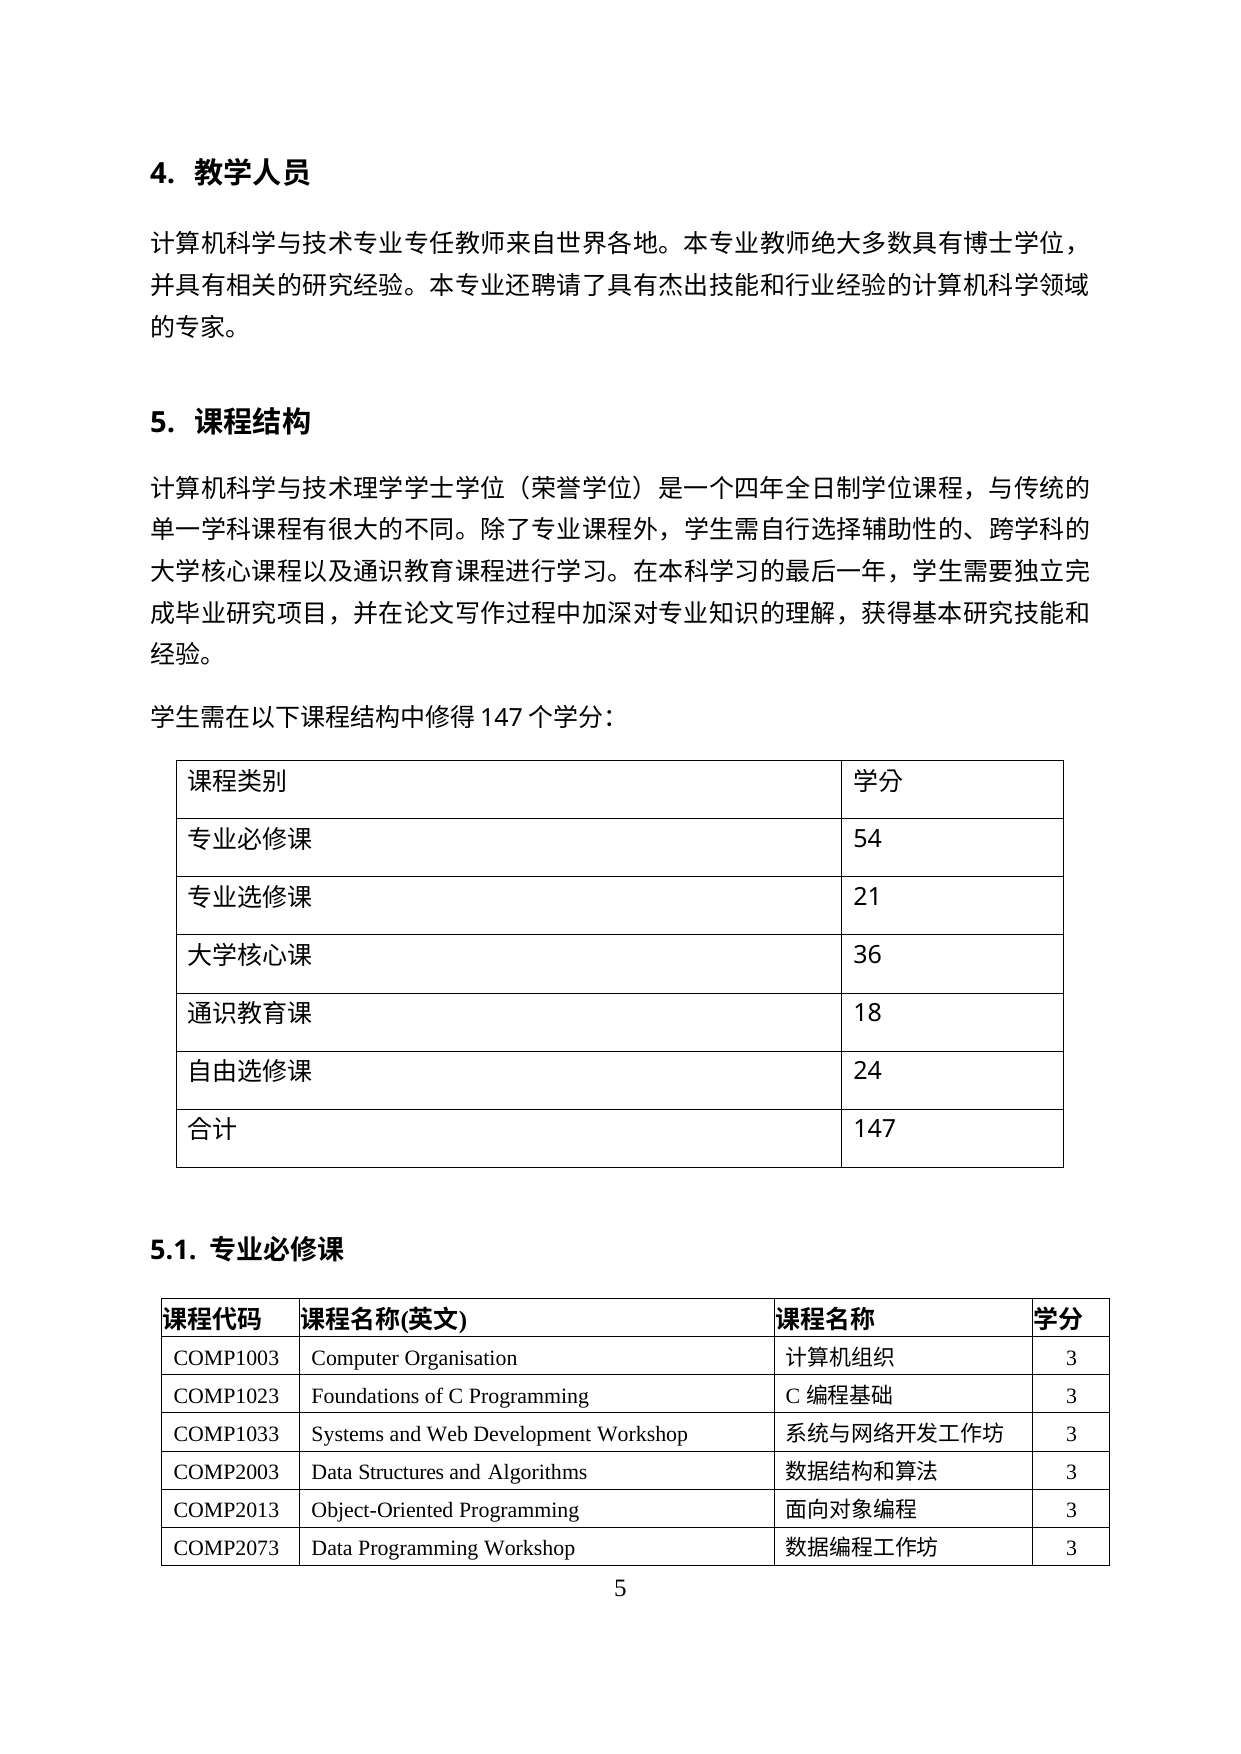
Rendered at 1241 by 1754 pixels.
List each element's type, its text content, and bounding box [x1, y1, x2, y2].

subtitle 教学人员 [150, 150, 1090, 192]
table_cell 大学核心课 [177, 935, 841, 992]
table_cell 3 [1033, 1375, 1109, 1412]
table_cell COMP1003 [162, 1337, 299, 1374]
table_cell 计算机组织 [775, 1337, 1032, 1374]
table_cell 147 [842, 1110, 1063, 1167]
table_cell 36 [842, 935, 1063, 992]
table_cell C 编程基础 [775, 1375, 1032, 1412]
text 计算机科学与技术专业专任教师来自世界各地。本专业教师绝大多数具有博士学位，并具有相关的研究经验。本专业还聘请了具有杰出技能和行业经验的计算机科学领域的专家。 [150, 224, 1090, 343]
table_cell 18 [842, 994, 1063, 1051]
table_cell 数据编程工作坊 [775, 1528, 1032, 1565]
table_cell 3 [1033, 1528, 1109, 1565]
subtitle 课程结构 [150, 399, 1090, 441]
table_cell 3 [1033, 1337, 1109, 1374]
table_header 课程名称(英文) [300, 1299, 774, 1336]
table_cell 3 [1033, 1452, 1109, 1489]
table_cell 系统与网络开发工作坊 [775, 1413, 1032, 1451]
table_header 课程类别 [177, 761, 841, 818]
table_header 课程代码 [162, 1299, 299, 1336]
table_header 学分 [842, 761, 1063, 818]
table_cell 专业选修课 [177, 877, 841, 934]
table_cell Object-Oriented Programming [300, 1490, 774, 1527]
table_cell 3 [1033, 1413, 1109, 1451]
text 计算机科学与技术理学学士学位（荣誉学位）是一个四年全日制学位课程，与传统的单一学科课程有很大的不同。除了专业课程外，学生需自行选择辅助性的、跨学科的大学核心课程以及通识教育课程进行学习。在本科学习的最后一年，学生需要独立完成毕业研究项目，并在论文写作过程中加深对专业知识的理解，获得基本研究技能和经验。 [150, 468, 1090, 671]
table_cell Foundations of C Programming [300, 1375, 774, 1412]
table_cell Computer Organisation [300, 1337, 774, 1374]
table_cell COMP1023 [162, 1375, 299, 1412]
table_cell COMP2003 [162, 1452, 299, 1489]
text 学生需在以下课程结构中修得147个学分： [150, 697, 1090, 734]
table_cell 3 [1033, 1490, 1109, 1527]
subtitle 专业必修课 [150, 1228, 1090, 1267]
table_cell 自由选修课 [177, 1052, 841, 1109]
table_cell COMP1033 [162, 1413, 299, 1451]
table_cell 合计 [177, 1110, 841, 1167]
table_cell COMP2013 [162, 1490, 299, 1527]
table_header 学分 [1033, 1299, 1109, 1336]
table_cell 54 [842, 819, 1063, 876]
table_cell 专业必修课 [177, 819, 841, 876]
table_cell Data Structures and Algorithms [300, 1452, 774, 1489]
table_cell COMP2073 [162, 1528, 299, 1565]
table_cell 24 [842, 1052, 1063, 1109]
table_cell Systems and Web Development Workshop [300, 1413, 774, 1451]
table_header 课程名称 [775, 1299, 1032, 1336]
table_cell 21 [842, 877, 1063, 934]
table_cell 面向对象编程 [775, 1490, 1032, 1527]
table_cell 通识教育课 [177, 994, 841, 1051]
table_cell Data Programming Workshop [300, 1528, 774, 1565]
table_cell 数据结构和算法 [775, 1452, 1032, 1489]
